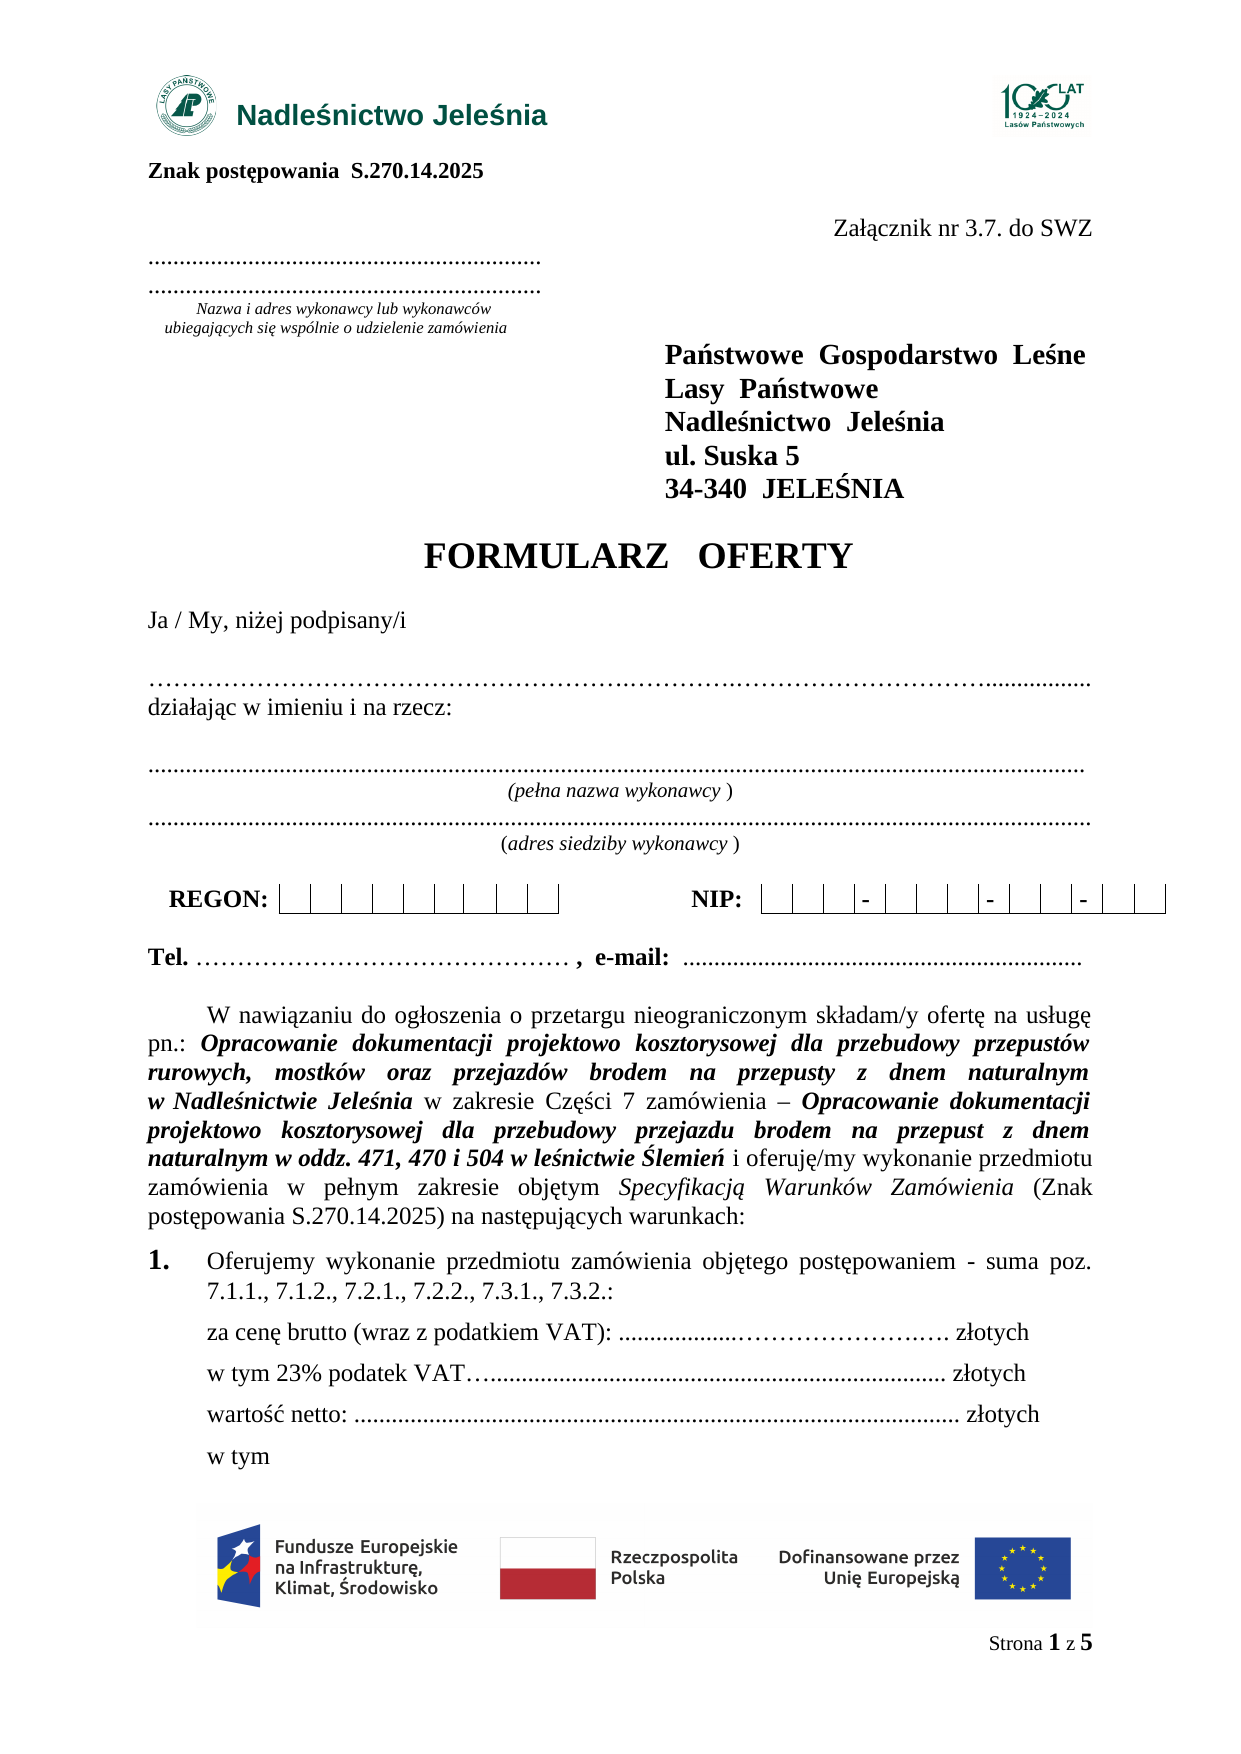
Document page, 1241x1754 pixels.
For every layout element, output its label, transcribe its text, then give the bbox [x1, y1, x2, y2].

table_header [464, 884, 496, 912]
table_header - [1072, 884, 1102, 912]
text w tym [207, 1441, 1093, 1469]
table_header REGON: [155, 884, 279, 912]
text działając w imieniu i na rzecz: [148, 692, 1093, 721]
text za cenę brutto (wraz z podatkiem VAT): ...................………………….…. złotych [148, 1317, 1093, 1346]
table_header [1010, 884, 1040, 912]
text ...................................................................................................................................................... [148, 749, 1093, 778]
table_header [404, 884, 434, 912]
table_header [762, 884, 792, 912]
text Nazwa i adres wykonawcy lub wykonawców [148, 299, 1093, 318]
table_header [886, 884, 916, 912]
table_header [280, 884, 310, 912]
table_header [373, 884, 403, 912]
text 1. Oferujemy wykonanie przedmiotu zamówienia objętego postępowaniem - suma poz. 7.1.1., 7.1.2., 7.2.1., 7.2.2., 7.3.1., 7.3.2.: [148, 1242, 1093, 1304]
table_header [435, 884, 463, 912]
text Tel. ……………………………………… , e-mail: ................................................................ [148, 942, 1093, 971]
table_header - [979, 884, 1009, 912]
table_header [793, 884, 823, 912]
text Załącznik nr 3.7. do SWZ [148, 213, 1093, 241]
text wartość netto: ................................................................................................. złotych [192, 1399, 1093, 1428]
table_header [824, 884, 854, 912]
title 34-340 JELEŚNIA [664, 471, 1093, 505]
text (adres siedziby wykonawcy ) [148, 831, 1093, 855]
picture [992, 75, 1092, 137]
text ....................................................................................................................................................... [148, 802, 1093, 831]
text W nawiązaniu do ogłoszenia o przetargu nieograniczonym składam/y ofertę na usługę pn.: Opracowanie dokumentacji projektowo kosztorysowej dla przebudowy przepustów rurowych, mostków oraz przejazdów brodem na przepusty z dnem naturalnym w Nadleśnictwie Jeleśnia w zakresie Części 7 zamówienia – Opracowanie dokumentacji projektowo kosztorysowej dla przebudowy przejazdu brodem na przepust z dnem naturalnym w oddz. 471, 470 i 504 w leśnictwie Ślemień i oferuję/my wykonanie przedmiotu zamówienia w pełnym zakresie objętym Specyfikacją Warunków Zamówienia (Znak postępowania S.270.14.2025) na następujących warunkach: [148, 1000, 1093, 1230]
picture [196, 1503, 1093, 1628]
text w tym 23% podatek VAT…......................................................................... złotych [192, 1358, 1093, 1387]
table_header [342, 884, 372, 912]
title ul. Suska 5 [664, 438, 1093, 471]
table_header [917, 884, 947, 912]
table_header NIP: [559, 884, 761, 912]
table_header [1103, 884, 1134, 912]
table_header [311, 884, 341, 912]
title Nadleśnictwo Jeleśnia [664, 404, 1093, 438]
title Państwowe Gospodarstwo Leśne [664, 337, 1093, 371]
text ………………………………………………….………….…………………………................. [148, 663, 1093, 692]
text FORMULARZ OFERTY [185, 534, 1093, 577]
text ............................................................... [148, 270, 1093, 299]
title Lasy Państwowe [664, 371, 1093, 404]
text Ja / My, niżej podpisany/i [148, 606, 1093, 634]
text ............................................................... [148, 241, 1093, 270]
table_header [497, 884, 527, 912]
table_header [528, 884, 558, 912]
table_header [1041, 884, 1071, 912]
text (pełna nazwa wykonawcy ) [148, 778, 1093, 802]
text ubiegających się wspólnie o udzielenie zamówienia [148, 318, 1093, 337]
table_header [1135, 884, 1165, 912]
table_header [948, 884, 978, 912]
table_header - [855, 884, 885, 912]
